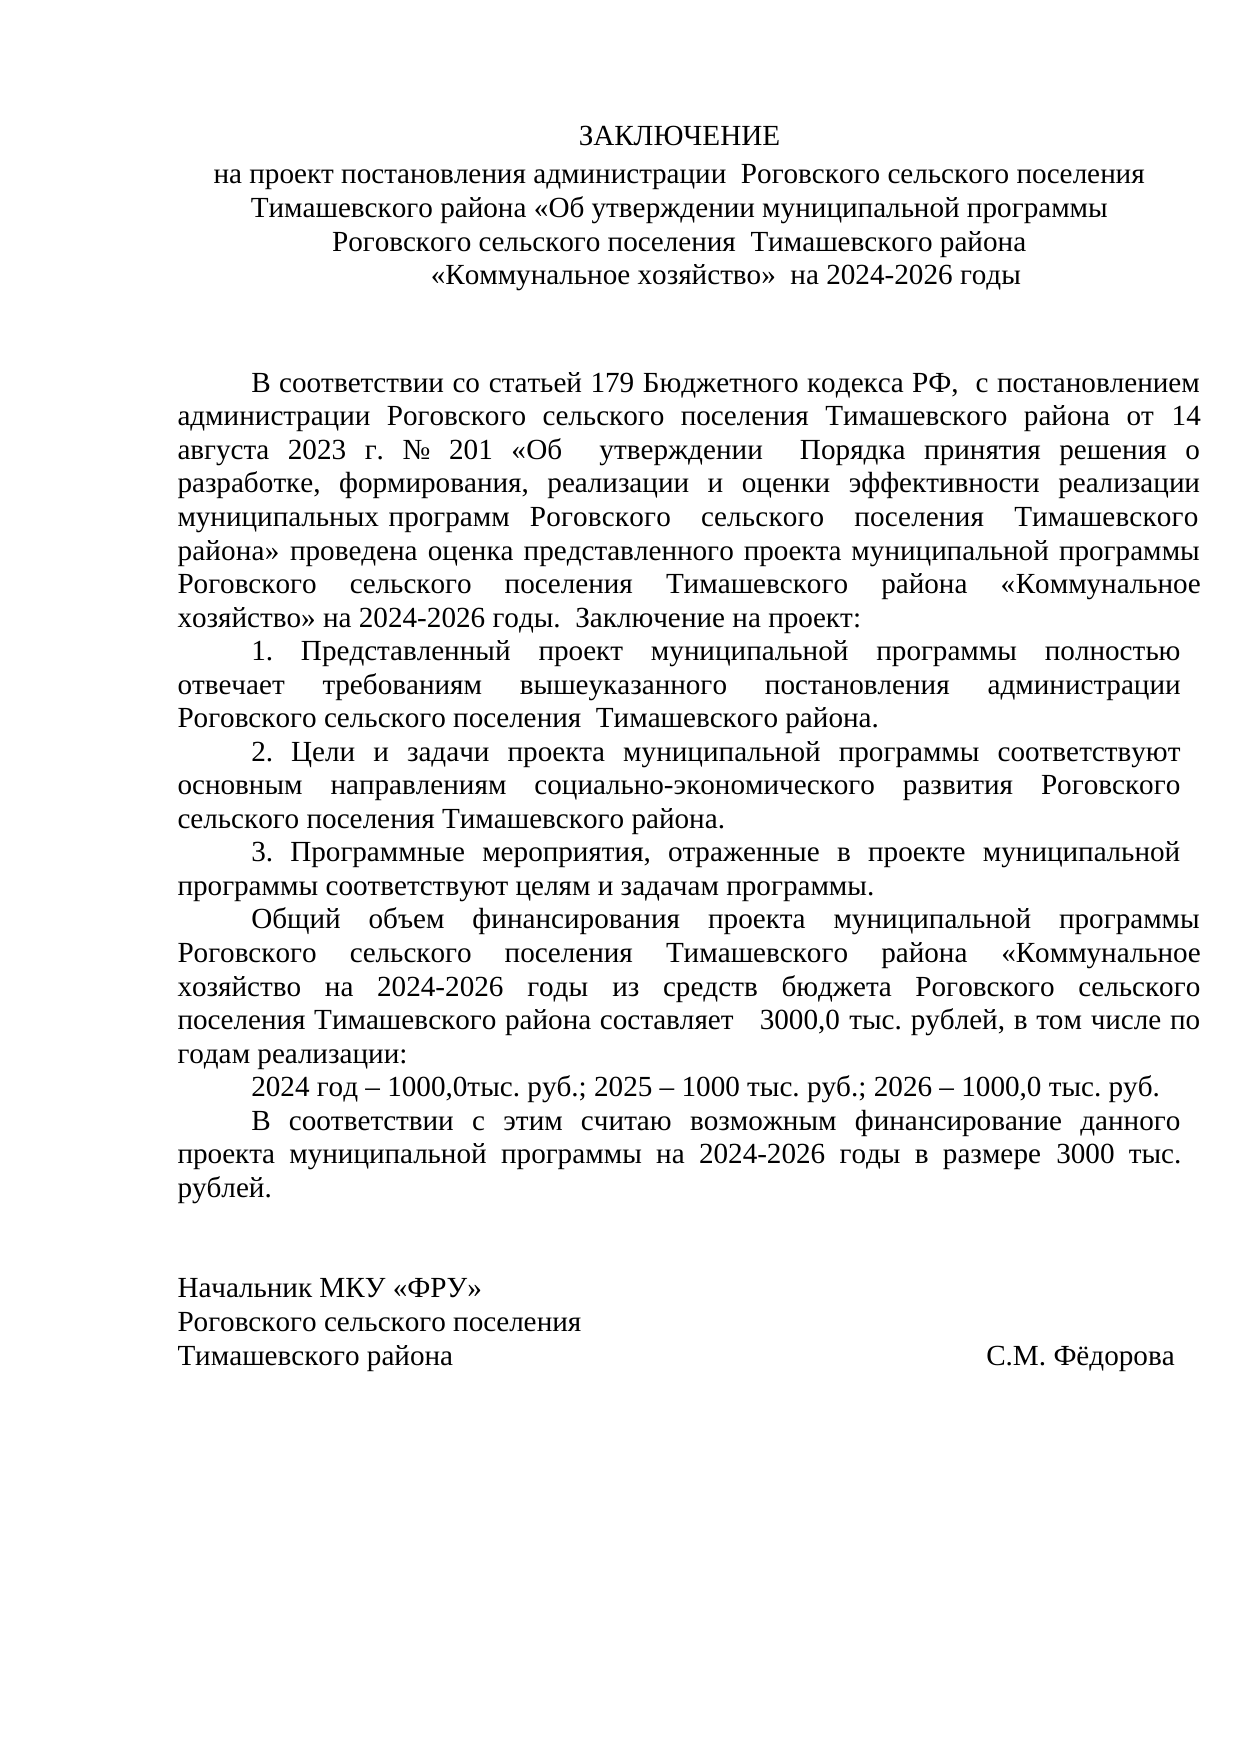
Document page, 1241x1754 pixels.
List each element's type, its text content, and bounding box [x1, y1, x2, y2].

text Общий объем финансирования проекта муниципальной программы Роговского сельского поселения Тимашевского района «Коммунальное хозяйство на 2024-2026 годы из средств бюджета Роговского сельского поселения Тимашевского района составляет 3000,0 тыс. рублей, в том числе по годам реализации: [177, 902, 1201, 1069]
text 2024 год – 1000,0тыс. руб.; 2025 – 1000 тыс. руб.; 2026 – 1000,0 тыс. руб. [177, 1069, 1181, 1103]
text В соответствии со статьей 179 Бюджетного кодекса РФ, с постановлением администрации Роговского сельского поселения Тимашевского района от 14 августа 2023 г. № 201 «Об утверждении Порядка принятия решения о разработке, формирования, реализации и оценки эффективности реализации муниципальных программ Роговского сельского поселения Тимашевского района» проведена оценка представленного проекта муниципальной программы Роговского сельского поселения Тимашевского района «Коммунальное хозяйство» на 2024-2026 годы. Заключение на проект: [177, 365, 1201, 633]
text 2. Цели и задачи проекта муниципальной программы соответствуют основным направлениям социально-экономического развития Роговского сельского поселения Тимашевского района. [177, 734, 1181, 834]
text Роговского сельского поселения [177, 1304, 1201, 1338]
text 3. Программные мероприятия, отраженные в проекте муниципальной программы соответствуют целям и задачам программы. [177, 834, 1181, 902]
text Тимашевского района С.М. Фёдорова [177, 1338, 1201, 1371]
text Начальник МКУ «ФРУ» [177, 1271, 1201, 1304]
text 1. Представленный проект муниципальной программы полностью отвечает требованиям вышеуказанного постановления администрации Роговского сельского поселения Тимашевского района. [177, 633, 1181, 734]
text В соответствии с этим считаю возможным финансирование данного проекта муниципальной программы на 2024-2026 годы в размере 3000 тыс. рублей. [177, 1103, 1181, 1203]
text на проект постановления администрации Роговского сельского поселения Тимашевского района «Об утверждении муниципальной программы Роговского сельского поселения Тимашевского района [177, 157, 1181, 257]
text «Коммунальное хозяйство» на 2024-2026 годы [177, 257, 1201, 291]
text ЗАКЛЮЧЕНИЕ [177, 118, 1181, 152]
